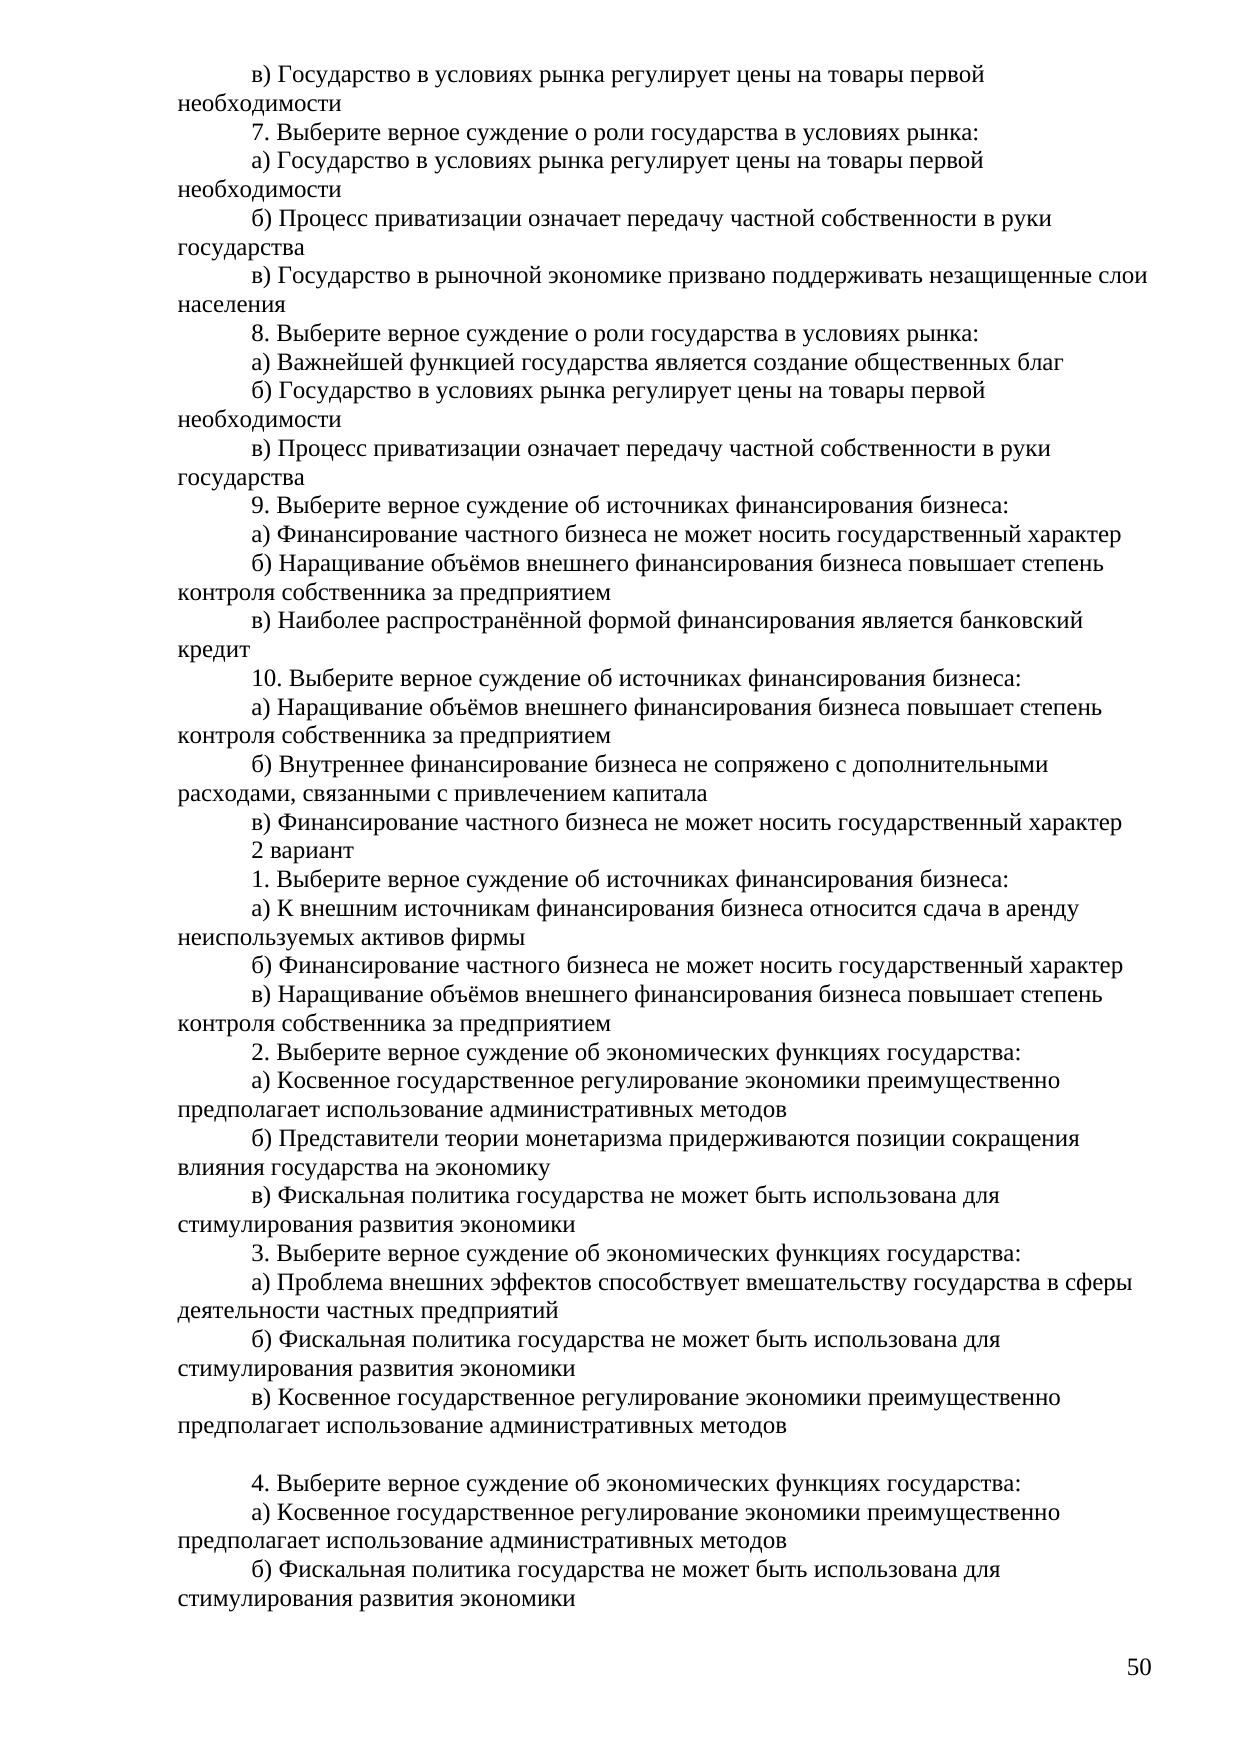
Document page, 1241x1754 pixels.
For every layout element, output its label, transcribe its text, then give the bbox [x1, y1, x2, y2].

text б) Наращивание объёмов внешнего финансирования бизнеса повышает степень контроля собственника за предприятием [177, 548, 1152, 605]
text а) Наращивание объёмов внешнего финансирования бизнеса повышает степень контроля собственника за предприятием [177, 692, 1152, 749]
text в) Финансирование частного бизнеса не может носить государственный характер [177, 807, 1152, 835]
text б) Финансирование частного бизнеса не может носить государственный характер [177, 950, 1152, 979]
text в) Процесс приватизации означает передачу частной собственности в руки государства [177, 433, 1152, 490]
text в) Фискальная политика государства не может быть использована для стимулирования развития экономики [177, 1180, 1152, 1238]
text а) Важнейшей функцией государства является создание общественных благ [177, 347, 1152, 375]
text 9. Выберите верное суждение об источниках финансирования бизнеса: [177, 490, 1152, 519]
text а) Государство в условиях рынка регулирует цены на товары первой необходимости [177, 145, 1152, 203]
text в) Государство в условиях рынка регулирует цены на товары первой необходимости [177, 59, 1152, 117]
text б) Фискальная политика государства не может быть использована для стимулирования развития экономики [177, 1324, 1152, 1382]
text б) Внутреннее финансирование бизнеса не сопряжено с дополнительными расходами, связанными с привлечением капитала [177, 749, 1152, 807]
text 2 вариант [177, 835, 1152, 864]
text а) К внешним источникам финансирования бизнеса относится сдача в аренду неиспользуемых активов фирмы [177, 893, 1152, 950]
text 10. Выберите верное суждение об источниках финансирования бизнеса: [177, 663, 1152, 692]
text б) Государство в условиях рынка регулирует цены на товары первой необходимости [177, 375, 1152, 433]
text 1. Выберите верное суждение об источниках финансирования бизнеса: [177, 864, 1152, 893]
text б) Фискальная политика государства не может быть использована для стимулирования развития экономики [177, 1554, 1152, 1612]
text б) Процесс приватизации означает передачу частной собственности в руки государства [177, 203, 1152, 260]
text а) Косвенное государственное регулирование экономики преимущественно предполагает использование административных методов [177, 1497, 1152, 1554]
text 7. Выберите верное суждение о роли государства в условиях рынка: [177, 117, 1152, 145]
text в) Наращивание объёмов внешнего финансирования бизнеса повышает степень контроля собственника за предприятием [177, 979, 1152, 1037]
text 4. Выберите верное суждение об экономических функциях государства: [177, 1468, 1152, 1497]
text 3. Выберите верное суждение об экономических функциях государства: [177, 1238, 1152, 1267]
text б) Представители теории монетаризма придерживаются позиции сокращения влияния государства на экономику [177, 1123, 1152, 1180]
text в) Косвенное государственное регулирование экономики преимущественно предполагает использование административных методов [177, 1382, 1152, 1439]
text в) Государство в рыночной экономике призвано поддерживать незащищенные слои населения [177, 260, 1152, 318]
text а) Косвенное государственное регулирование экономики преимущественно предполагает использование административных методов [177, 1065, 1152, 1123]
text а) Финансирование частного бизнеса не может носить государственный характер [177, 519, 1152, 548]
text 2. Выберите верное суждение об экономических функциях государства: [177, 1037, 1152, 1065]
text 8. Выберите верное суждение о роли государства в условиях рынка: [177, 318, 1152, 347]
text а) Проблема внешних эффектов способствует вмешательству государства в сферы деятельности частных предприятий [177, 1267, 1152, 1324]
text в) Наиболее распространённой формой финансирования является банковский кредит [177, 605, 1152, 663]
